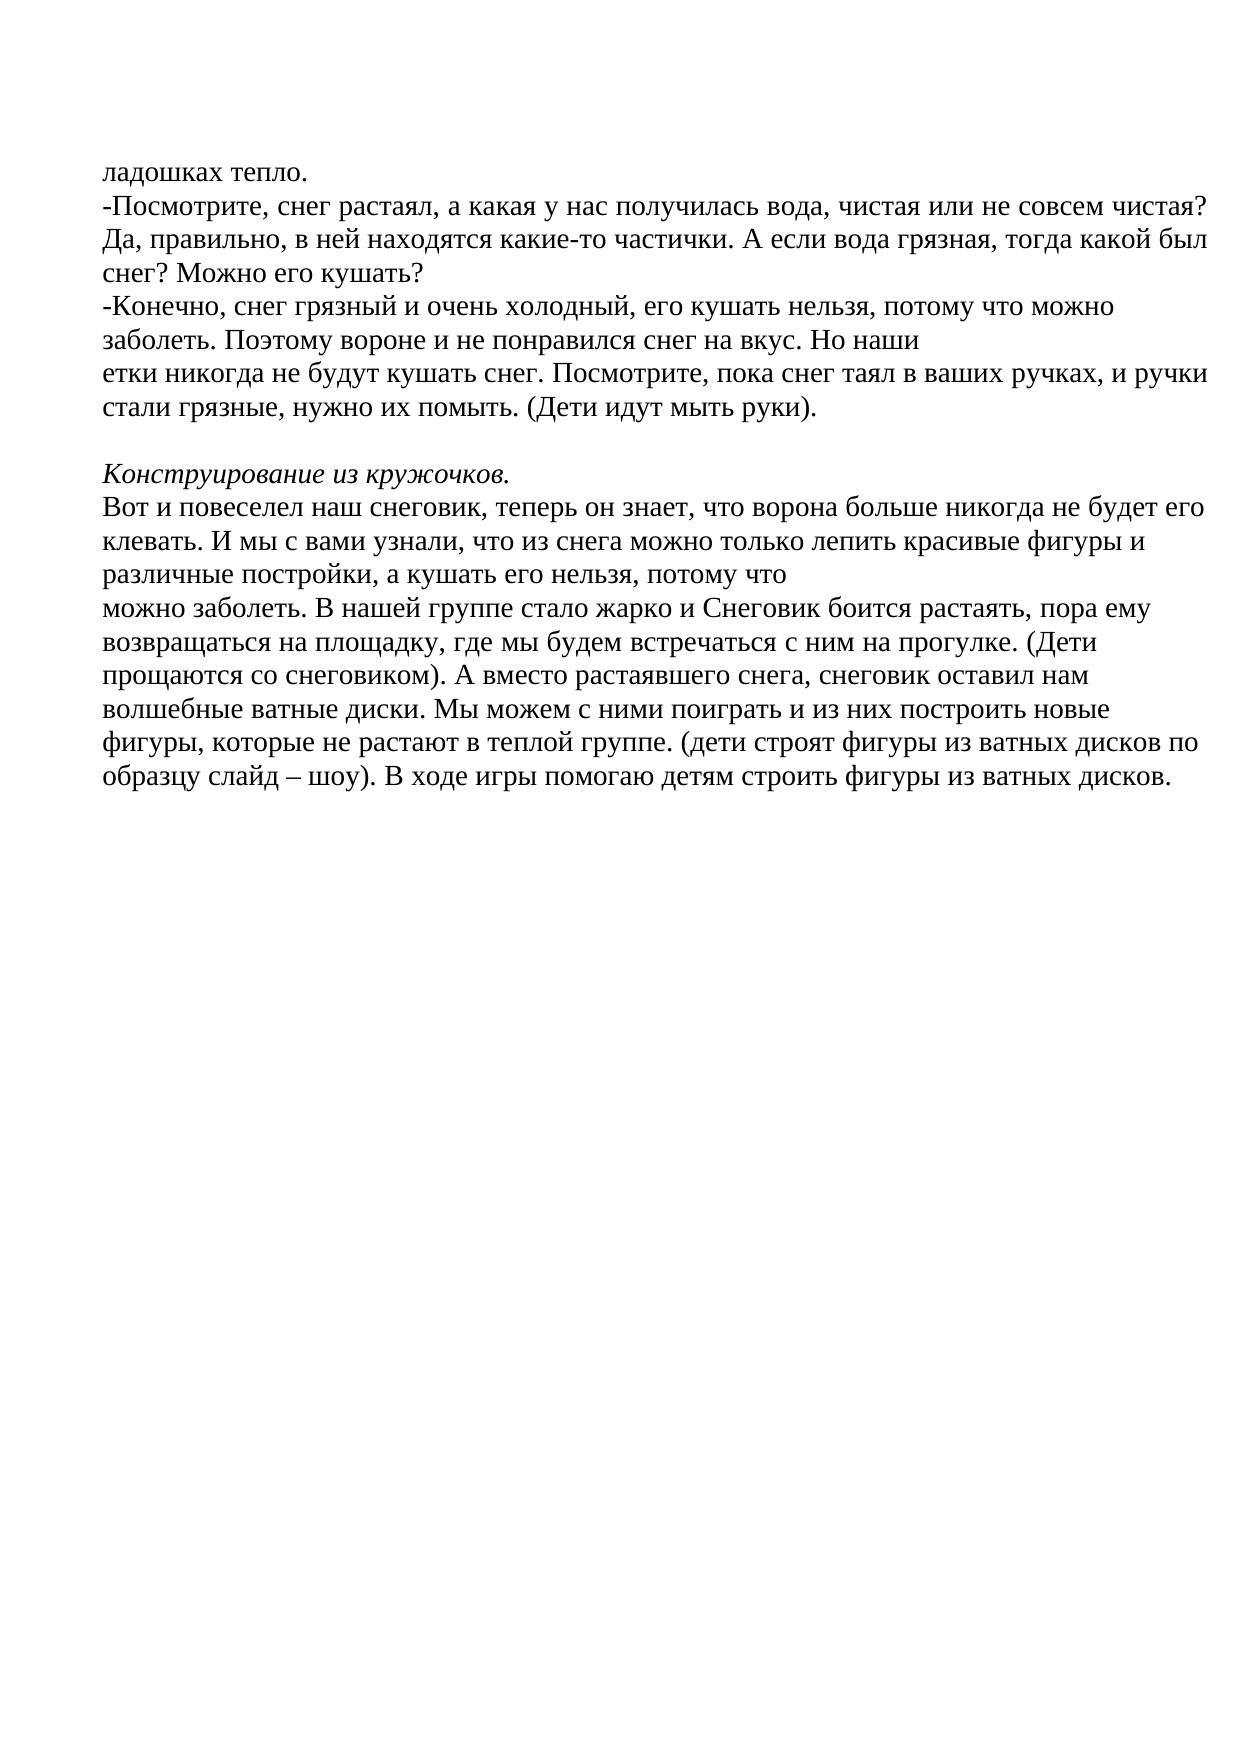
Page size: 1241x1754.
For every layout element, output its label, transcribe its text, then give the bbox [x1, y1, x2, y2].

text Вот и повеселел наш снеговик, теперь он знает, что ворона больше никогда не будет его клевать. И мы с вами узнали, что из снега можно только лепить красивые фигуры и различные постройки, а кушать его нельзя, потому что [102, 489, 1209, 590]
list Конструирование из кружочков. [102, 456, 1209, 489]
list -Конечно, снег грязный и очень холодный, его кушать нельзя, потому что можно заболеть. Поэтому вороне и не понравился снег на вкус. Но наши [102, 288, 1209, 355]
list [102, 154, 1209, 188]
text етки никогда не будут кушать снег. Посмотрите, пока снег таял в ваших ручках, и ручки стали грязные, нужно их помыть. (Дети идут мыть руки). [102, 355, 1209, 422]
text можно заболеть. В нашей группе стало жарко и Снеговик боится растаять, пора ему возвращаться на площадку, где мы будем встречаться с ним на прогулке. (Дети прощаются со снеговиком). А вместо растаявшего снега, снеговик оставил нам волшебные ватные диски. Мы можем с ними поиграть и из них построить новые фигуры, которые не растают в теплой группе. (дети строят фигуры из ватных дисков по образцу слайд – шоу). В ходе игры помогаю детям строить фигуры из ватных дисков. [102, 590, 1209, 791]
